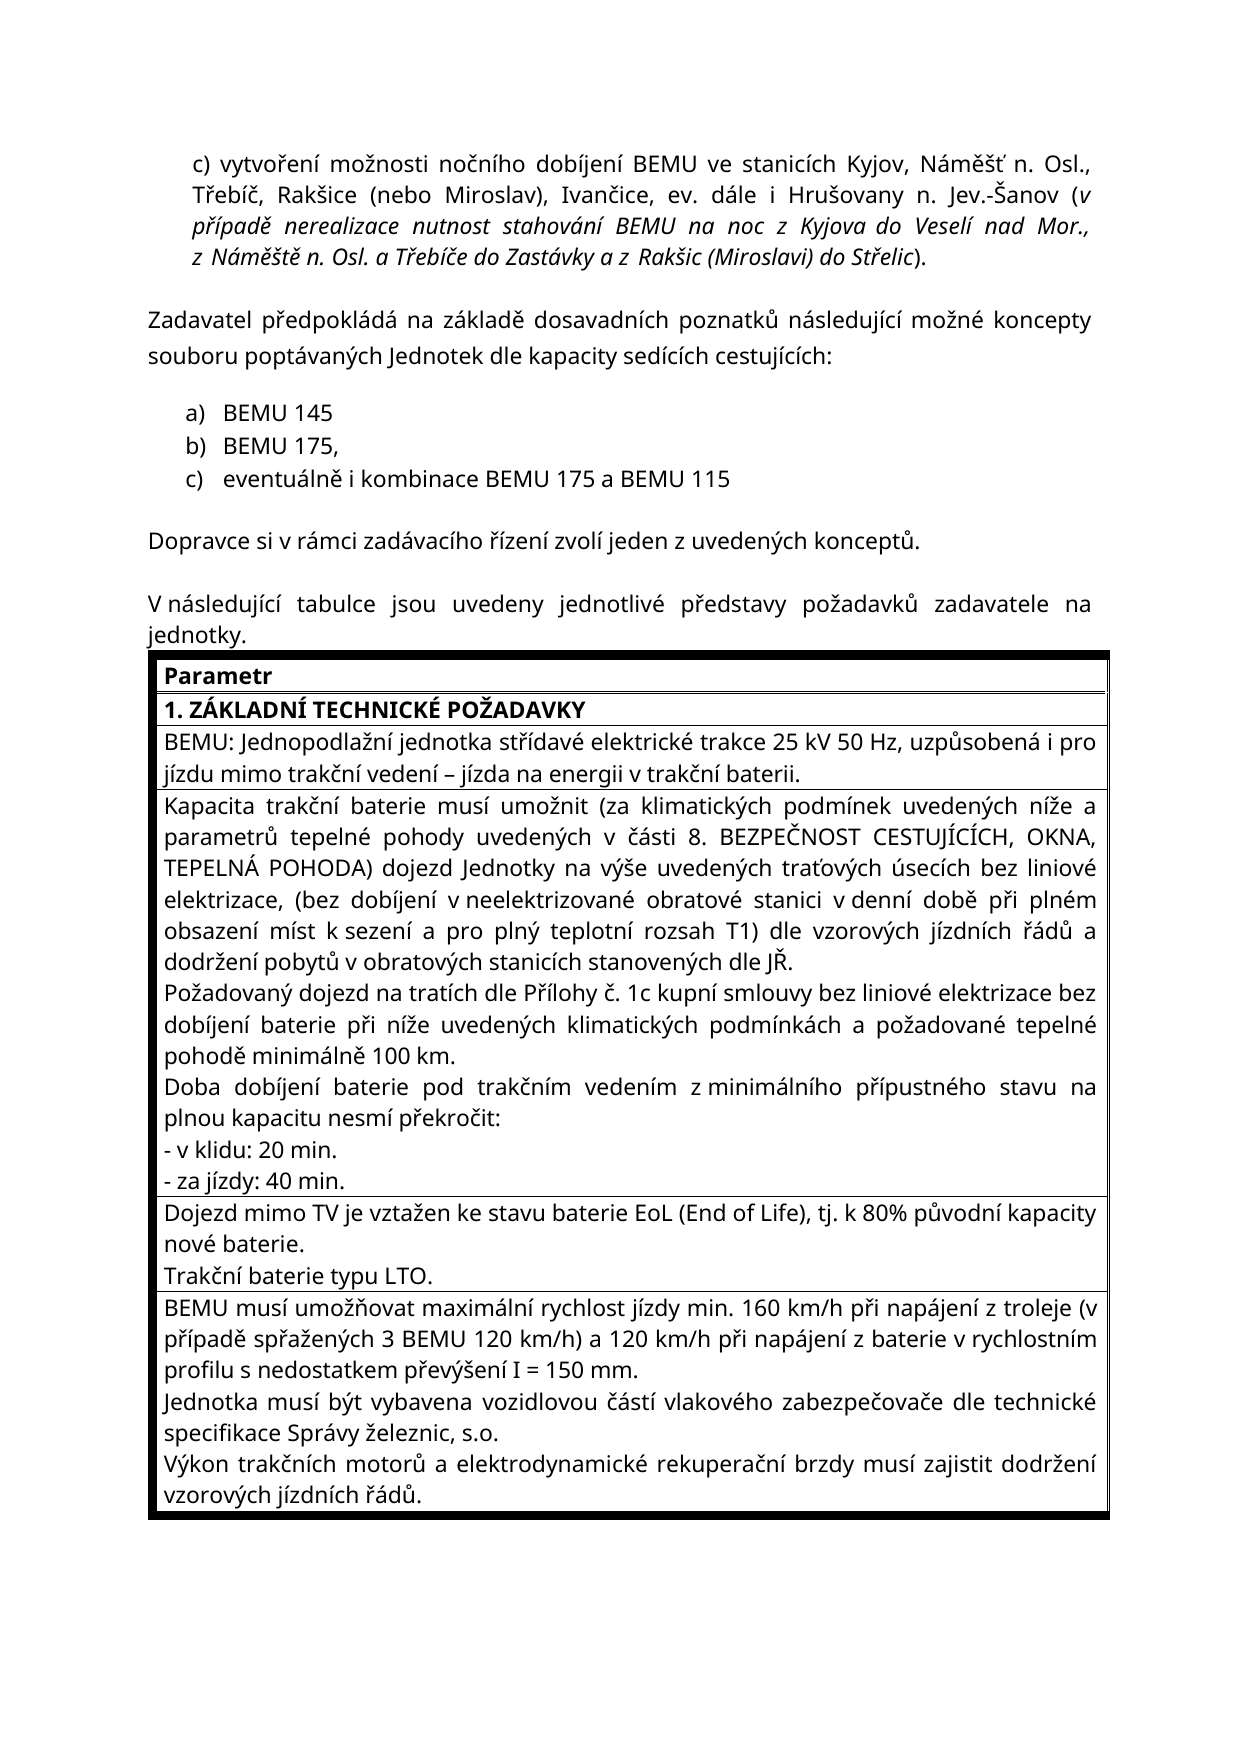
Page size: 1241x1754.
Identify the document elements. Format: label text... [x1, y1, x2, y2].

list eventuálně i kombinace BEMU 175 a BEMU 115 [185, 463, 1093, 494]
text V následující tabulce jsou uvedeny jednotlivé představy požadavků zadavatele na jednotky. [148, 588, 1093, 650]
text c) vytvoření možnosti nočního dobíjení BEMU ve stanicích Kyjov, Náměšť n. Osl., Třebíč, Rakšice (nebo Miroslav), Ivančice, ev. dále i Hrušovany n. Jev.-Šanov (v případě nerealizace nutnost stahování BEMU na noc z Kyjova do Veselí nad Mor., z Náměště n. Osl. a Třebíče do Zastávky a z Rakšic (Miroslavi) do Střelic). [192, 148, 1093, 273]
table_header Parametr [157, 660, 1107, 691]
table_cell Kapacita trakční baterie musí umožnit (za klimatických podmínek uvedených níže a parametrů tepelné pohody uvedených v části 8. BEZPEČNOST CESTUJÍCÍCH, OKNA, TEPELNÁ POHODA) dojezd Jednotky na výše uvedených traťových úsecích bez liniové elektrizace, (bez dobíjení v neelektrizované obratové stanici v denní době při plném obsazení míst k sezení a pro plný teplotní rozsah T1) dle vzorových jízdních řádů a dodržení pobytů v obratových stanicích stanovených dle JŘ. Požadovaný dojezd na tratích dle Přílohy č. 1c kupní smlouvy bez liniové elektrizace bez dobíjení baterie při níže uvedených klimatických podmínkách a požadované tepelné pohodě minimálně 100 km. Doba dobíjení baterie pod trakčním vedením z minimálního přípustného stavu na plnou kapacitu nesmí překročit: - v klidu: 20 min. - za jízdy: 40 min. [157, 790, 1107, 1196]
list BEMU 175, [185, 430, 1093, 461]
table_cell BEMU: Jednopodlažní jednotka střídavé elektrické trakce 25 kV 50 Hz, uzpůsobená i pro jízdu mimo trakční vedení – jízda na energii v trakční baterii. [157, 726, 1107, 789]
text Zadavatel předpokládá na základě dosavadních poznatků následující možné koncepty souboru poptávaných Jednotek dle kapacity sedících cestujících: [148, 304, 1093, 371]
text Dopravce si v rámci zadávacího řízení zvolí jeden z uvedených konceptů. [148, 525, 1093, 557]
table_cell BEMU musí umožňovat maximální rychlost jízdy min. 160 km/h při napájení z troleje (v případě spřažených 3 BEMU 120 km/h) a 120 km/h při napájení z baterie v rychlostním profilu s nedostatkem převýšení I = 150 mm. Jednotka musí být vybavena vozidlovou částí vlakového zabezpečovače dle technické specifikace Správy železnic, s.o. Výkon trakčních motorů a elektrodynamické rekuperační brzdy musí zajistit dodržení vzorových jízdních řádů. [157, 1292, 1107, 1511]
list BEMU 145 [185, 397, 1093, 428]
table_cell Dojezd mimo TV je vztažen ke stavu baterie EoL (End of Life), tj. k 80% původní kapacity nové baterie. Trakční baterie typu LTO. [157, 1197, 1107, 1291]
table_cell 1. ZÁKLADNÍ TECHNICKÉ POŽADAVKY [157, 691, 1108, 725]
